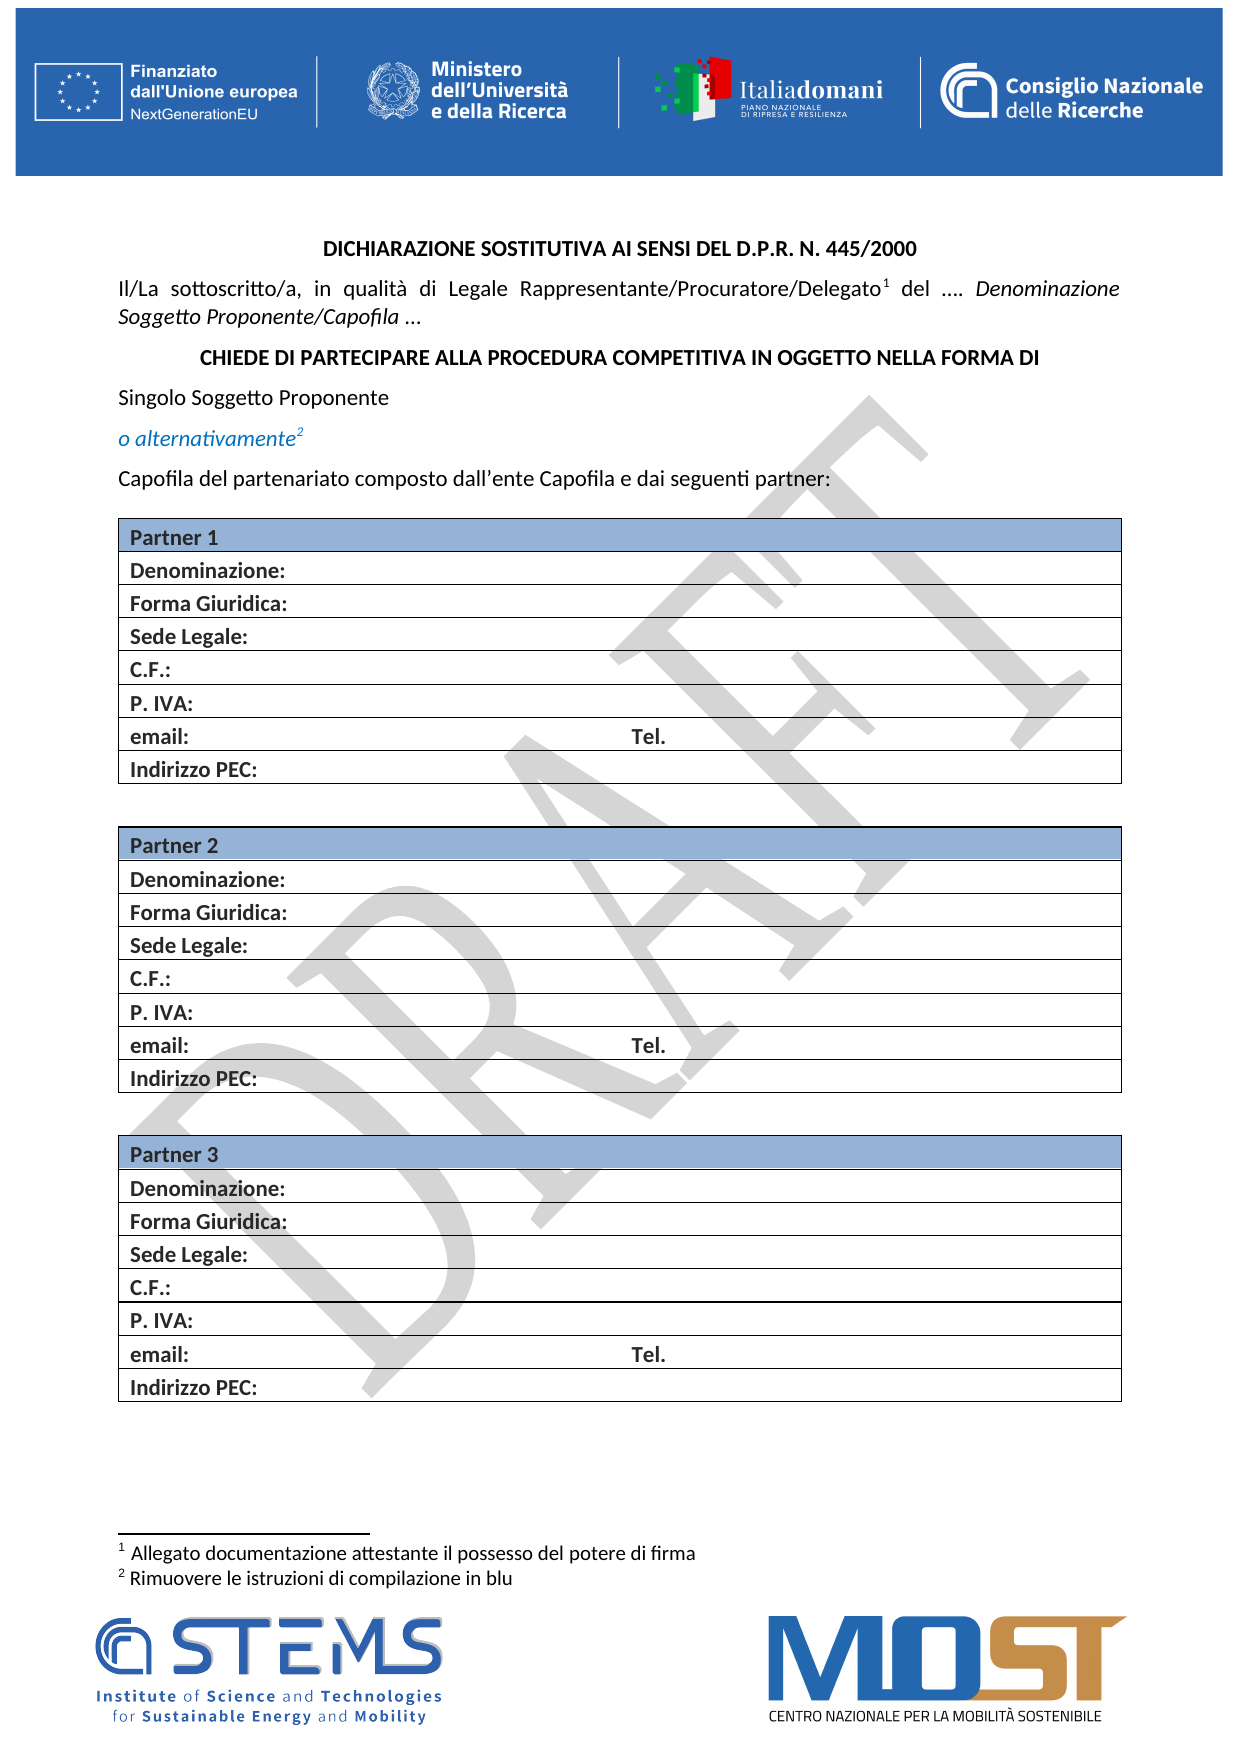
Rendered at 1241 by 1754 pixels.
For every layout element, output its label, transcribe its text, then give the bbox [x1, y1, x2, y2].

picture [95, 1611, 443, 1727]
table_cell C.F.: [119, 960, 1121, 992]
table_cell Indirizzo PEC: [119, 1060, 1121, 1092]
table_cell Forma Giuridica: [119, 1203, 1121, 1235]
text Capofila del partenariato composto dall’ente Capofila e dai seguenti partner: [118, 464, 1122, 492]
table_cell Sede Legale: [119, 618, 1121, 650]
table_cell email: [119, 1027, 620, 1059]
picture [15, 8, 1223, 176]
table_cell Forma Giuridica: [119, 585, 1121, 617]
table_cell Tel. [620, 718, 1121, 750]
table_cell Tel. [620, 1336, 1121, 1368]
table_cell Sede Legale: [119, 927, 1121, 959]
table_cell P. IVA: [119, 685, 1121, 717]
table_cell Forma Giuridica: [119, 894, 1121, 926]
table_header Partner 2 [119, 828, 1121, 859]
table_cell Indirizzo PEC: [119, 751, 1121, 783]
table_cell Denominazione: [119, 861, 1121, 893]
table_cell Denominazione: [119, 552, 1121, 584]
text o alternativamente [118, 424, 1122, 452]
table_cell Sede Legale: [119, 1236, 1121, 1268]
table_cell email: [119, 1336, 620, 1368]
table_cell Indirizzo PEC: [119, 1369, 1121, 1401]
table_cell Denominazione: [119, 1170, 1121, 1202]
table_cell C.F.: [119, 1269, 1121, 1301]
table_cell C.F.: [119, 651, 1121, 684]
text Singolo Soggetto Proponente [118, 383, 1122, 411]
table_cell email: [119, 718, 620, 750]
table_header Partner 3 [119, 1136, 1121, 1168]
picture [762, 1611, 1129, 1728]
table_cell Tel. [620, 1027, 1121, 1059]
table_header Partner 1 [119, 519, 1121, 551]
text DICHIARAZIONE SOSTITUTIVA AI SENSI DEL D.P.R. N. 445/2000 [118, 234, 1122, 262]
table_cell P. IVA: [119, 1303, 1121, 1334]
text CHIEDE DI PARTECIPARE ALLA PROCEDURA COMPETITIVA IN OGGETTO NELLA FORMA DI [118, 343, 1122, 371]
table_cell P. IVA: [119, 994, 1121, 1026]
text Il/La sottoscritto/a, in qualità di Legale Rappresentante/Procuratore/Delegato del …. Denominazione Soggetto Proponente/Capofila … [118, 274, 1122, 330]
